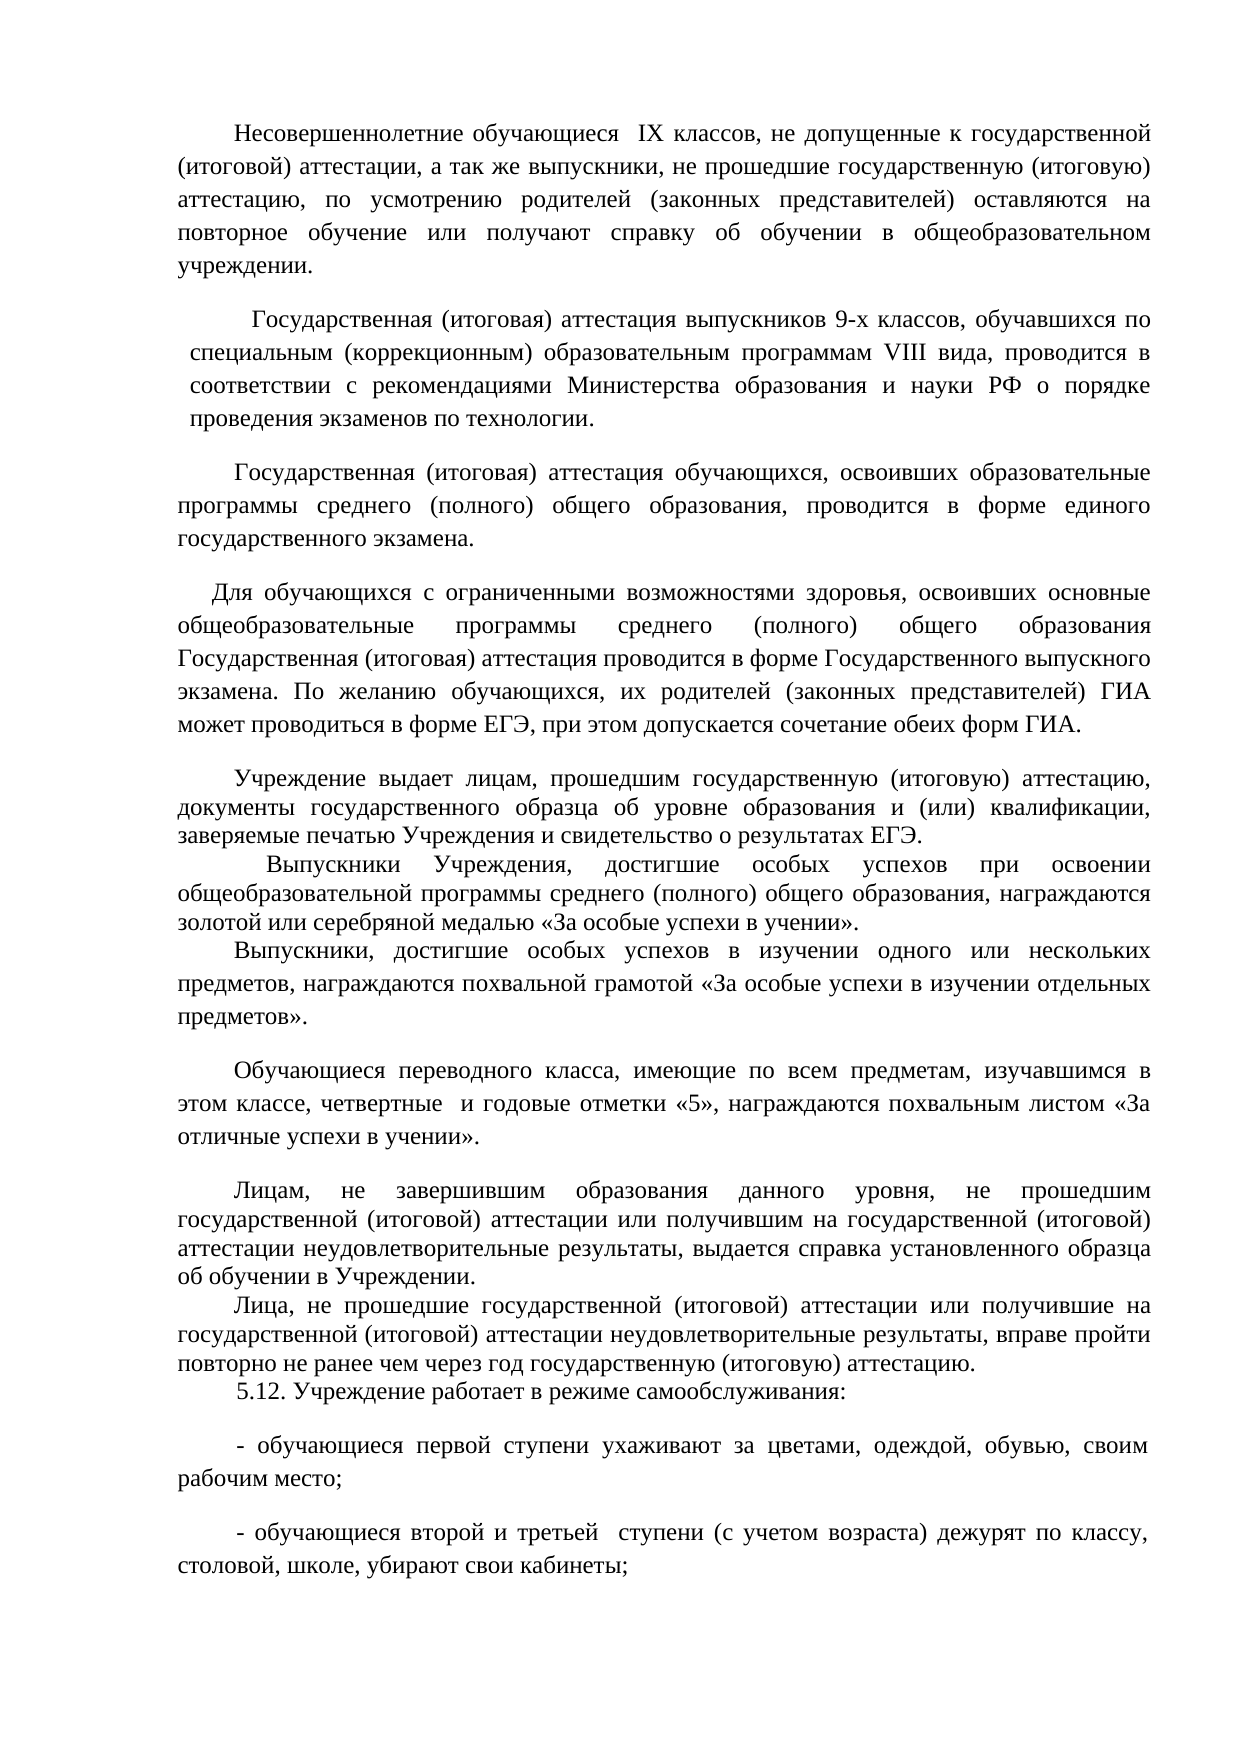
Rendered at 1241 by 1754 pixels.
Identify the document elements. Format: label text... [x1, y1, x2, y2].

text Для обучающихся с ограниченными возможностями здоровья, освоивших основные общеобразовательные программы среднего (полного) общего образования Государственная (итоговая) аттестация проводится в форме Государственного выпускного экзамена. По желанию обучающихся, их родителей (законных представителей) ГИА может проводиться в форме ЕГЭ, при этом допускается сочетание обеих форм ГИА. [177, 577, 1152, 738]
text - обучающиеся первой ступени ухаживают за цветами, одеждой, обувью, своим рабочим место; [177, 1430, 1149, 1492]
text Государственная (итоговая) аттестация выпускников 9-х классов, обучавшихся по специальным (коррекционным) образовательным программам VIII вида, проводится в соответствии с рекомендациями Министерства образования и науки РФ о порядке проведения экзаменов по технологии. [189, 304, 1152, 432]
text 5.12. Учреждение работает в режиме самообслуживания: [177, 1376, 1149, 1405]
text Обучающиеся переводного класса, имеющие по всем предметам, изучавшимся в этом классе, четвертные и годовые отметки «5», награждаются похвальным листом «За отличные успехи в учении». [177, 1055, 1152, 1150]
text Государственная (итоговая) аттестация обучающихся, освоивших образовательные программы среднего (полного) общего образования, проводится в форме единого государственного экзамена. [177, 457, 1152, 552]
text Лицам, не завершившим образования данного уровня, не прошедшим государственной (итоговой) аттестации или получившим на государственной (итоговой) аттестации неудовлетворительные результаты, выдается справка установленного образца об обучении в Учреждении. [177, 1175, 1152, 1290]
text Выпускники Учреждения, достигшие особых успехов при освоении общеобразовательной программы среднего (полного) общего образования, награждаются золотой или серебряной медалью «За особые успехи в учении». [177, 849, 1152, 935]
text Учреждение выдает лицам, прошедшим государственную (итоговую) аттестацию, документы государственного образца об уровне образования и (или) квалификации, заверяемые печатью Учреждения и свидетельство о результатах ЕГЭ. [177, 763, 1152, 849]
text - обучающиеся второй и третьей ступени (с учетом возраста) дежурят по классу, столовой, школе, убирают свои кабинеты; [177, 1517, 1149, 1579]
text Несовершеннолетние обучающиеся IX классов, не допущенные к государственной (итоговой) аттестации, а так же выпускники, не прошедшие государственную (итоговую) аттестацию, по усмотрению родителей (законных представителей) оставляются на повторное обучение или получают справку об обучении в общеобразовательном учреждении. [177, 118, 1152, 279]
text Выпускники, достигшие особых успехов в изучении одного или нескольких предметов, награждаются похвальной грамотой «За особые успехи в изучении отдельных предметов». [177, 935, 1152, 1030]
text Лица, не прошедшие государственной (итоговой) аттестации или получившие на государственной (итоговой) аттестации неудовлетворительные результаты, вправе пройти повторно не ранее чем через год государственную (итоговую) аттестацию. [177, 1290, 1152, 1376]
